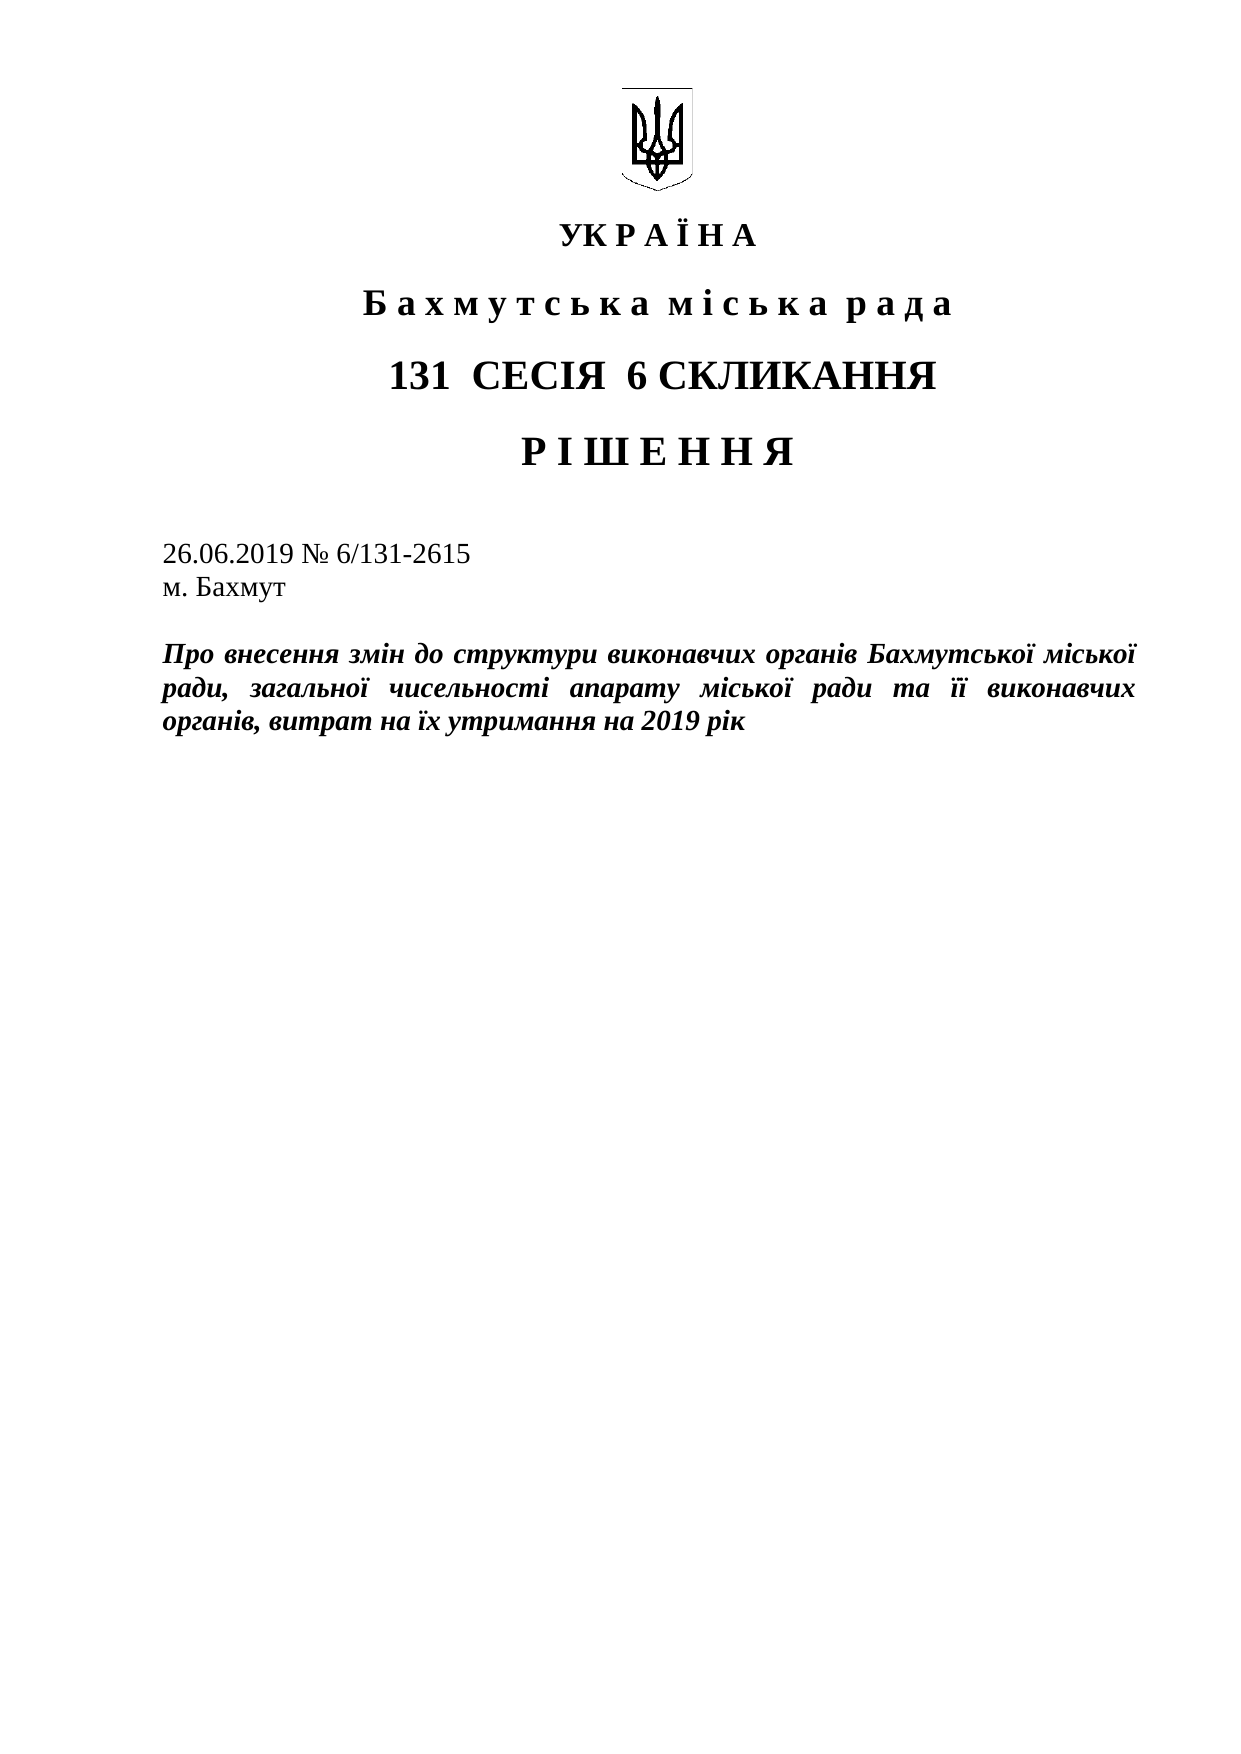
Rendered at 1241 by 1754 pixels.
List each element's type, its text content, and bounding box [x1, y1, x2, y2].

subtitle Про внесення змін до структури виконавчих органів Бахмутської міської ради, загальної чисельності апарату міської ради та її виконавчих органів, витрат на їх утримання на 2019 рік [162, 636, 1137, 737]
picture [622, 88, 693, 191]
text 26.06.2019 № 6/131-2615 [162, 536, 1152, 569]
text Б а х м у т с ь к а м і с ь к а р а д а [162, 280, 1152, 323]
text Р І Ш Е Н Н Я [162, 426, 1152, 474]
text УК Р А Ї Н А [162, 215, 1152, 253]
text 131 СЕСІЯ 6 СКЛИКАННЯ [162, 350, 1152, 398]
text м. Бахмут [162, 569, 1152, 603]
